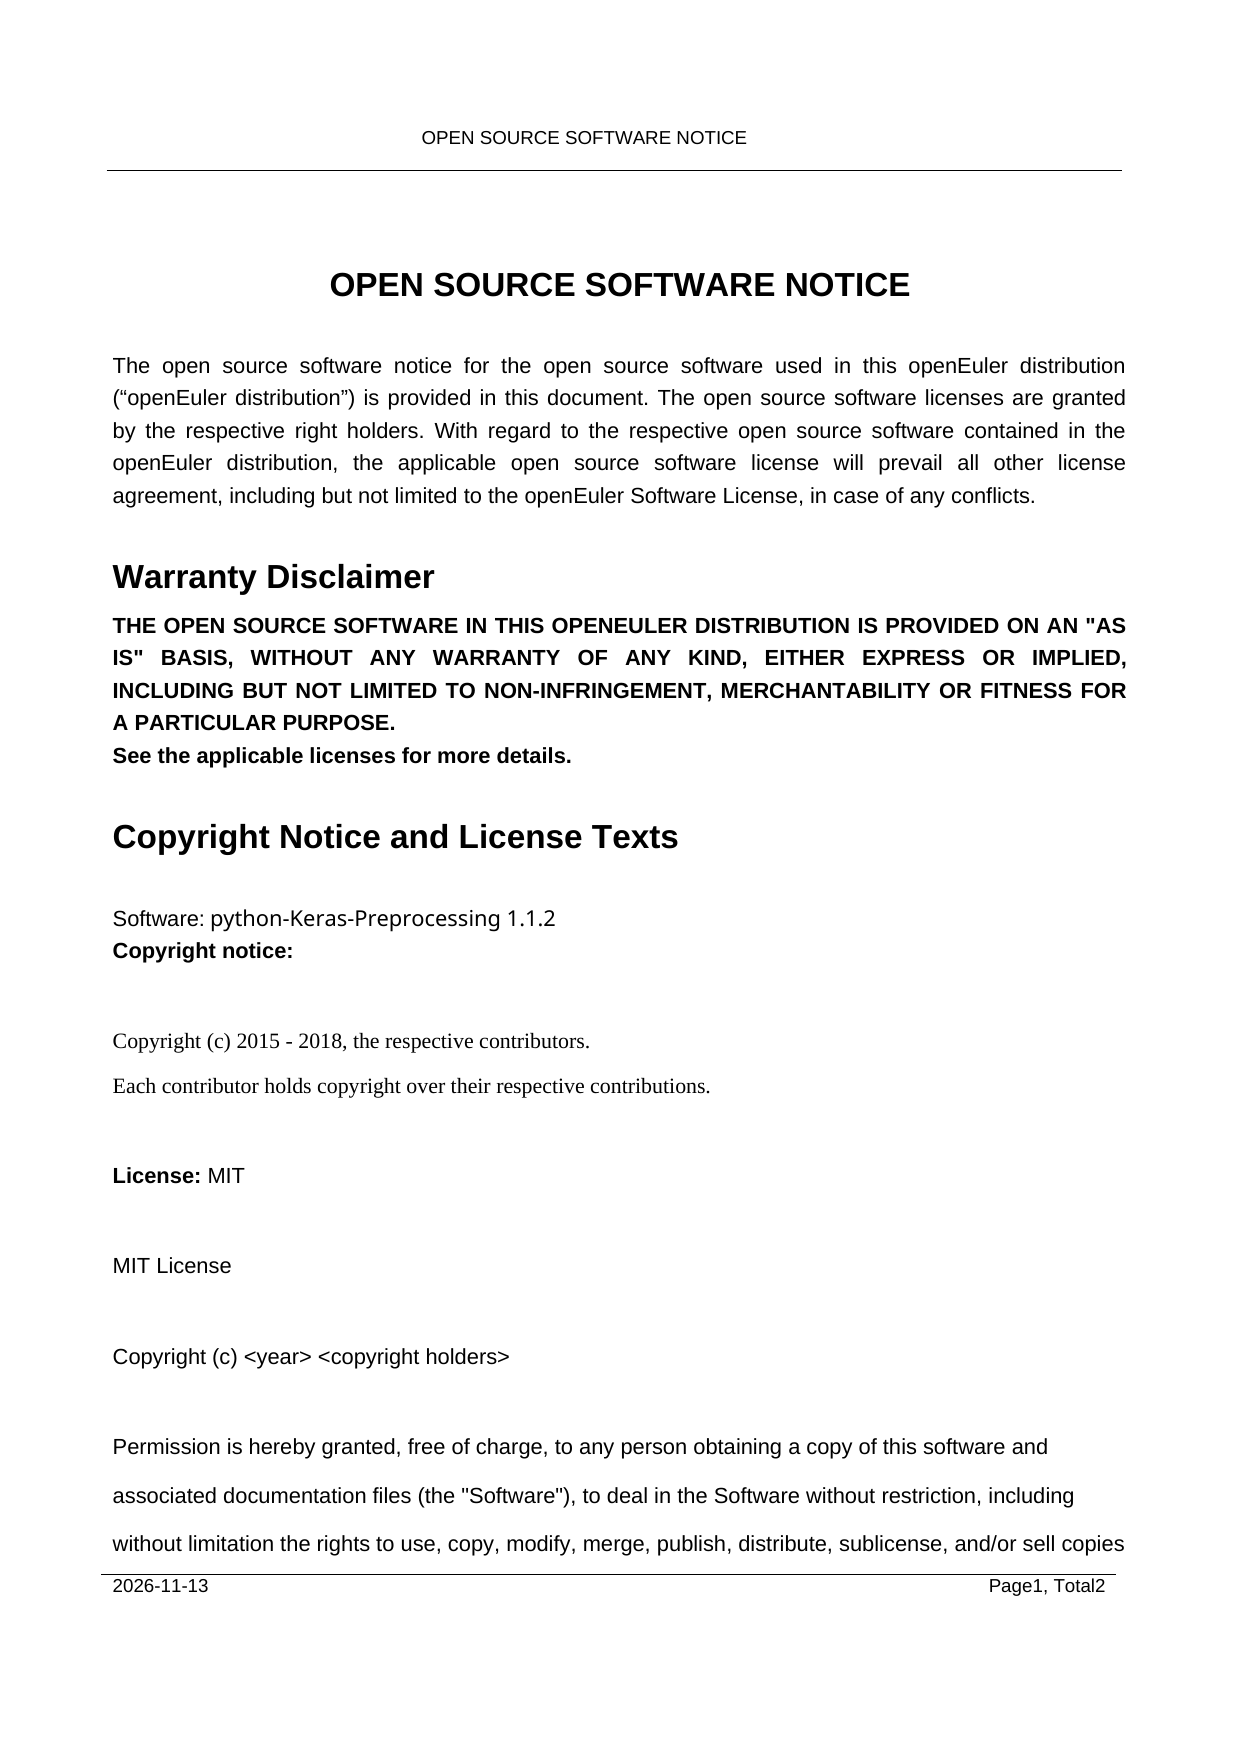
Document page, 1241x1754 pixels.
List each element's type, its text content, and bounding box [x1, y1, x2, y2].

text Each contributor holds copyright over their respective contributions. [112, 1069, 1128, 1102]
text Software: python-Keras-Preprocessing 1.1.2 [112, 901, 1128, 934]
text MIT License [112, 1250, 1128, 1282]
text Copyright notice: [112, 934, 1128, 966]
text Copyright (c) <year> <copyright holders> [112, 1340, 1128, 1372]
text OPEN SOURCE SOFTWARE NOTICE [112, 251, 1128, 316]
text License: MIT [112, 1159, 1128, 1192]
text The open source software notice for the open source software used in this openEuler distribution (“openEuler distribution”) is provided in this document. The open source software licenses are granted by the respective right holders. With regard to the respective open source software contained in the openEuler distribution, the applicable open source software license will prevail all other license agreement, including but not limited to the openEuler Software License, in case of any conflicts. [112, 349, 1128, 511]
text Warranty Disclaimer [112, 544, 1128, 609]
text Copyright Notice and License Texts [112, 804, 1128, 869]
text THE OPEN SOURCE SOFTWARE IN THIS OPENEULER DISTRIBUTION IS PROVIDED ON AN "AS IS" BASIS, WITHOUT ANY WARRANTY OF ANY KIND, EITHER EXPRESS OR IMPLIED, INCLUDING BUT NOT LIMITED TO NON-INFRINGEMENT, MERCHANTABILITY OR FITNESS FOR A PARTICULAR PURPOSE. See the applicable licenses for more details. [112, 609, 1128, 771]
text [112, 1430, 1128, 1560]
text Copyright (c) 2015 - 2018, the respective contributors. [112, 1024, 1128, 1057]
